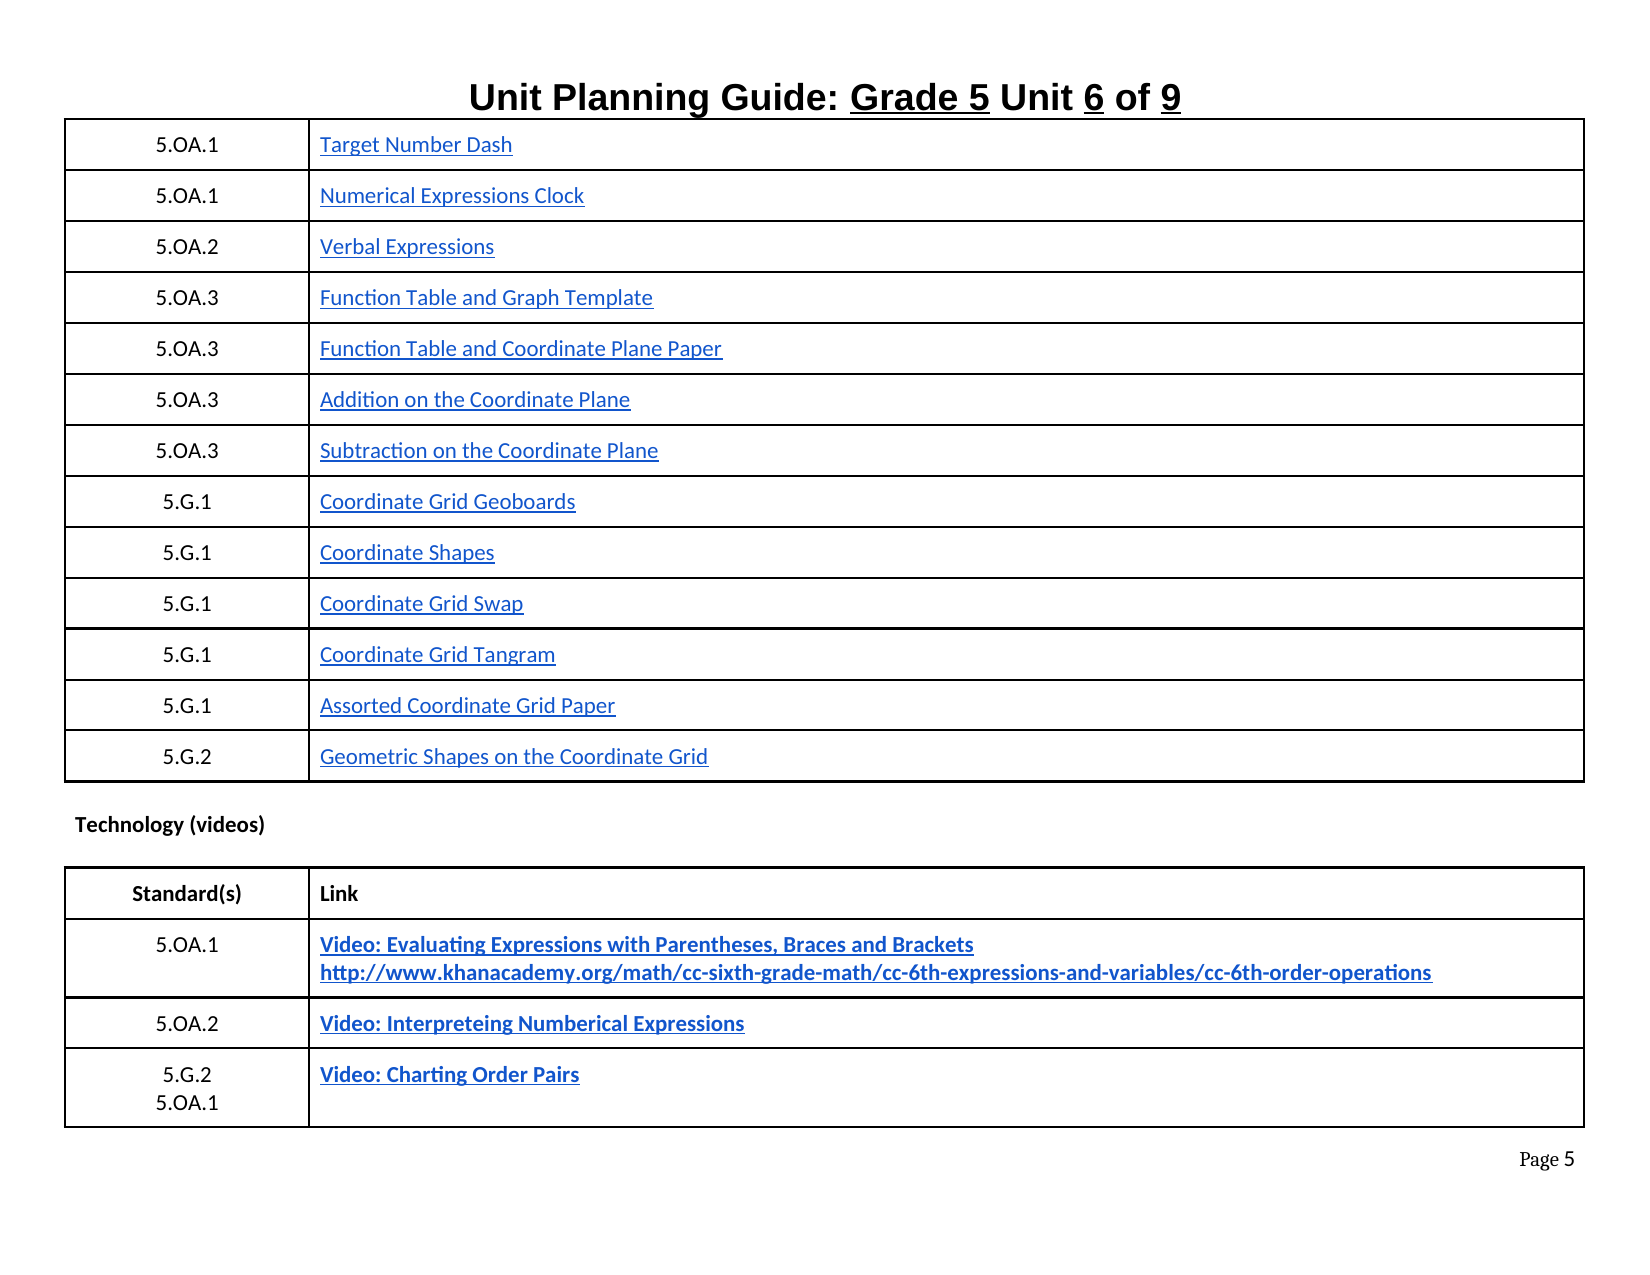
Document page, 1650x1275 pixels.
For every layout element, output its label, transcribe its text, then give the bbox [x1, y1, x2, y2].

table_cell Function Table and Coordinate Plane Paper [310, 324, 1583, 373]
table_cell 5.G.1 [66, 681, 308, 729]
table_header Standard(s) [66, 869, 308, 917]
table_cell Assorted Coordinate Grid Paper [310, 681, 1583, 729]
table_cell Video: Evaluating Expressions with Parentheses, Braces and Brackets http://www.khanacademy.org/math/cc-sixth-grade-math/cc-6th-expressions-and-variables/cc-6th-order-operations [310, 920, 1583, 996]
table_cell 5.OA.3 [66, 324, 308, 373]
table_cell 5.G.2 5.OA.1 [66, 1049, 308, 1126]
table_cell Video: Charting Order Pairs [310, 1049, 1583, 1126]
table_cell 5.OA.1 [66, 920, 308, 996]
table_cell 5.G.1 [66, 630, 308, 678]
table_cell Target Number Dash [310, 120, 1583, 169]
table_cell Coordinate Grid Geoboards [310, 477, 1583, 526]
table_cell Coordinate Shapes [310, 528, 1583, 577]
table_cell Video: Interpreteing Numberical Expressions [310, 999, 1583, 1047]
table_cell 5.OA.1 [66, 171, 308, 220]
table_cell 5.G.1 [66, 579, 308, 627]
table_cell 5.OA.2 [66, 222, 308, 271]
table_header Link [310, 869, 1583, 917]
text Technology (videos) [75, 810, 1575, 838]
table_cell 5.OA.1 [66, 120, 308, 169]
table_cell Addition on the Coordinate Plane [310, 375, 1583, 424]
table_cell Function Table and Graph Template [310, 273, 1583, 322]
table_cell Coordinate Grid Swap [310, 579, 1583, 627]
table_cell Coordinate Grid Tangram [310, 630, 1583, 678]
table_cell 5.OA.3 [66, 375, 308, 424]
table_cell Subtraction on the Coordinate Plane [310, 426, 1583, 475]
table_cell Verbal Expressions [310, 222, 1583, 271]
table_cell Numerical Expressions Clock [310, 171, 1583, 220]
table_cell 5.G.1 [66, 477, 308, 526]
table_cell Geometric Shapes on the Coordinate Grid [310, 731, 1583, 780]
table_cell 5.OA.3 [66, 273, 308, 322]
table_cell 5.G.2 [66, 731, 308, 780]
table_cell 5.OA.3 [66, 426, 308, 475]
table_cell 5.OA.2 [66, 999, 308, 1047]
table_cell 5.G.1 [66, 528, 308, 577]
